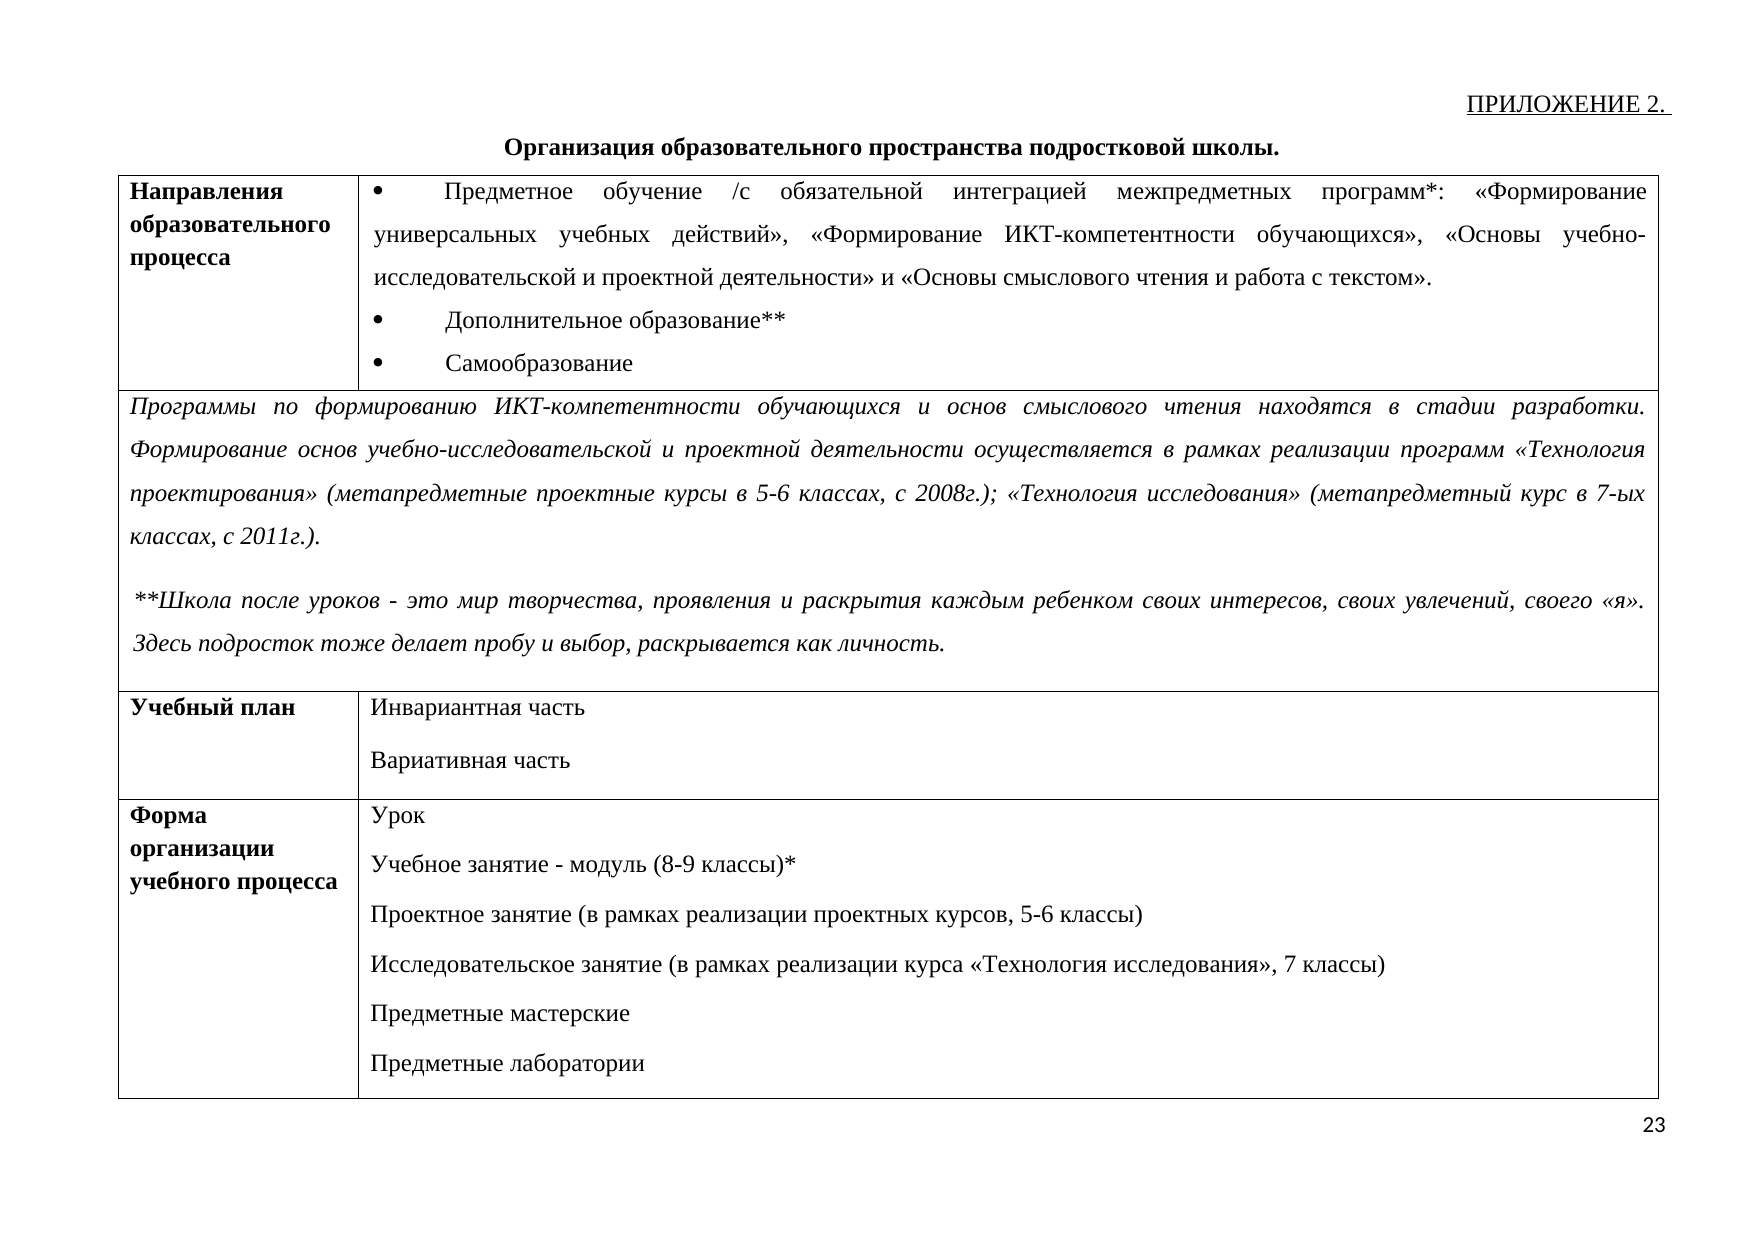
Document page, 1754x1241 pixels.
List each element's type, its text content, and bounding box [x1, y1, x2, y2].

table_header Направления образовательного процесса [119, 176, 358, 390]
text Организация образовательного пространства подростковой школы. [118, 132, 1665, 161]
text ПРИЛОЖЕНИЕ 2. [118, 89, 1665, 117]
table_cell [119, 800, 358, 1097]
table_cell Инвариантная часть Вариативная часть [359, 692, 1658, 799]
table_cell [359, 800, 1658, 1097]
table_cell Программы по формированию ИКТ-компетентности обучающихся и основ смыслового чтения находятся в стадии разработки. Формирование основ учебно-исследовательской и проектной деятельности осуществляется в рамках реализации программ «Технология проектирования» (метапредметные проектные курсы в 5-6 классах, с 2008г.); «Технология исследования» (метапредметный курс в 7-ых классах, с 2011г.). **Школа после уроков - это мир творчества, проявления и раскрытия каждым ребенком своих интересов, своих увлечений, своего «я». Здесь подросток тоже делает пробу и выбор, раскрывается как личность. [119, 391, 1658, 691]
table_header Предметное обучение /с обязательной интеграцией межпредметных программ*: «Формирование универсальных учебных действий», «Формирование ИКТ-компетентности обучающихся», «Основы учебно-исследовательской и проектной деятельности» и «Основы смыслового чтения и работа с текстом». Дополнительное образование** Самообразование [359, 176, 1658, 390]
table_cell Учебный план [119, 692, 358, 799]
